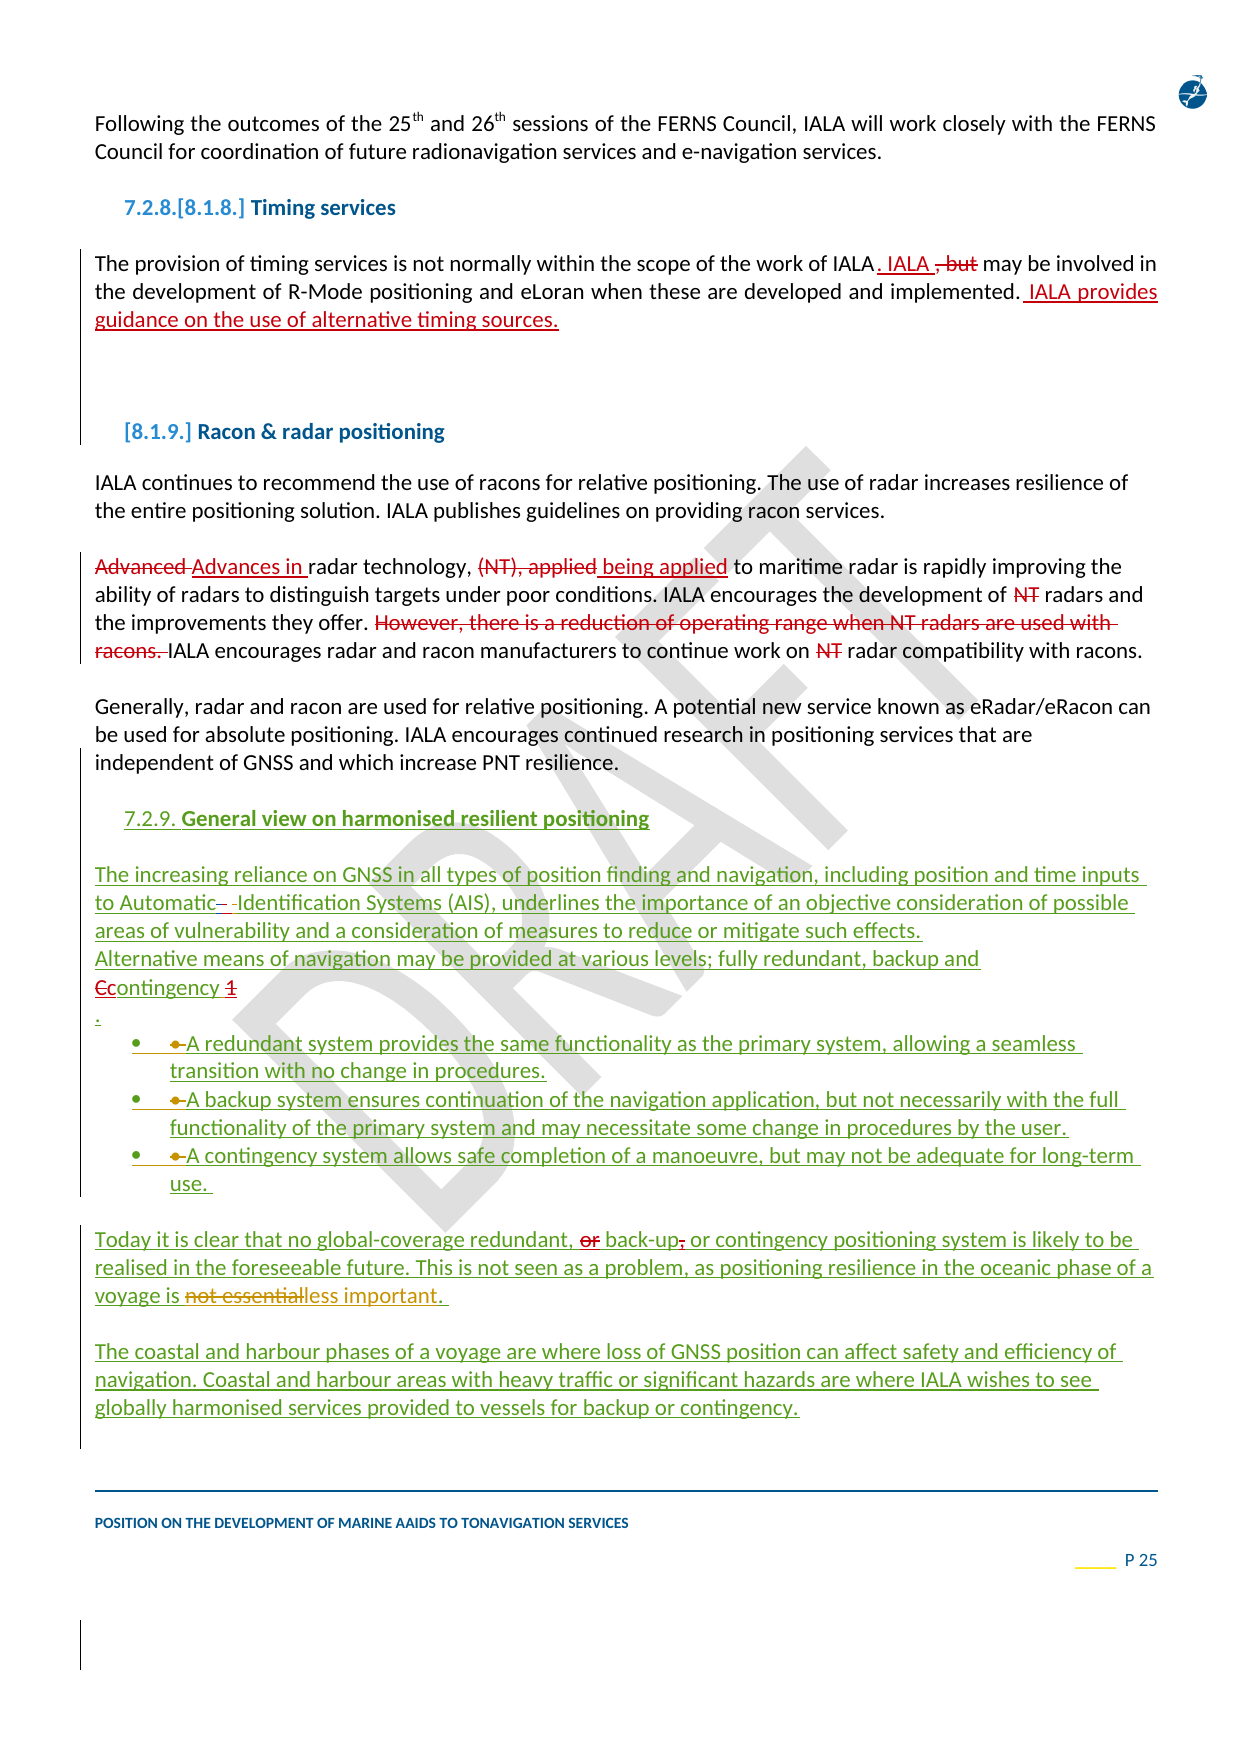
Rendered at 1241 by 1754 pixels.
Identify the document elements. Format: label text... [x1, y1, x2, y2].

text Following the outcomes of the 25th and 26th sessions of the FERNS Council, IALA will work closely with the FERNS Council for coordination of future radionavigation services and e-navigation services. [94, 109, 1157, 165]
subtitle Racon & radar positioning [124, 417, 1157, 445]
text IALA continues to recommend the use of racons for relative positioning. The use of radar increases resilience of the entire positioning solution. IALA publishes guidelines on providing racon services. [94, 468, 1157, 524]
text radar technology, to maritime radar is rapidly improving the ability of radars to distinguish targets under poor conditions. IALA encourages the development of radars and the improvements they offer. IALA encourages radar and racon manufacturers to continue work on radar compatibility with racons. [94, 552, 1157, 664]
text Generally, radar and racon are used for relative positioning. A potential new service known as eRadar/eRacon can be used for absolute positioning. IALA encourages continued research in positioning services that are independent of GNSS and which increase PNT resilience. [94, 692, 1157, 776]
picture [1147, 25, 1241, 144]
subtitle Timing services [124, 193, 1157, 221]
text The provision of timing services is not normally within the scope of the work of IALA may be involved in the development of R-Mode positioning and eLoran when these are developed and implemented. [94, 249, 1157, 333]
